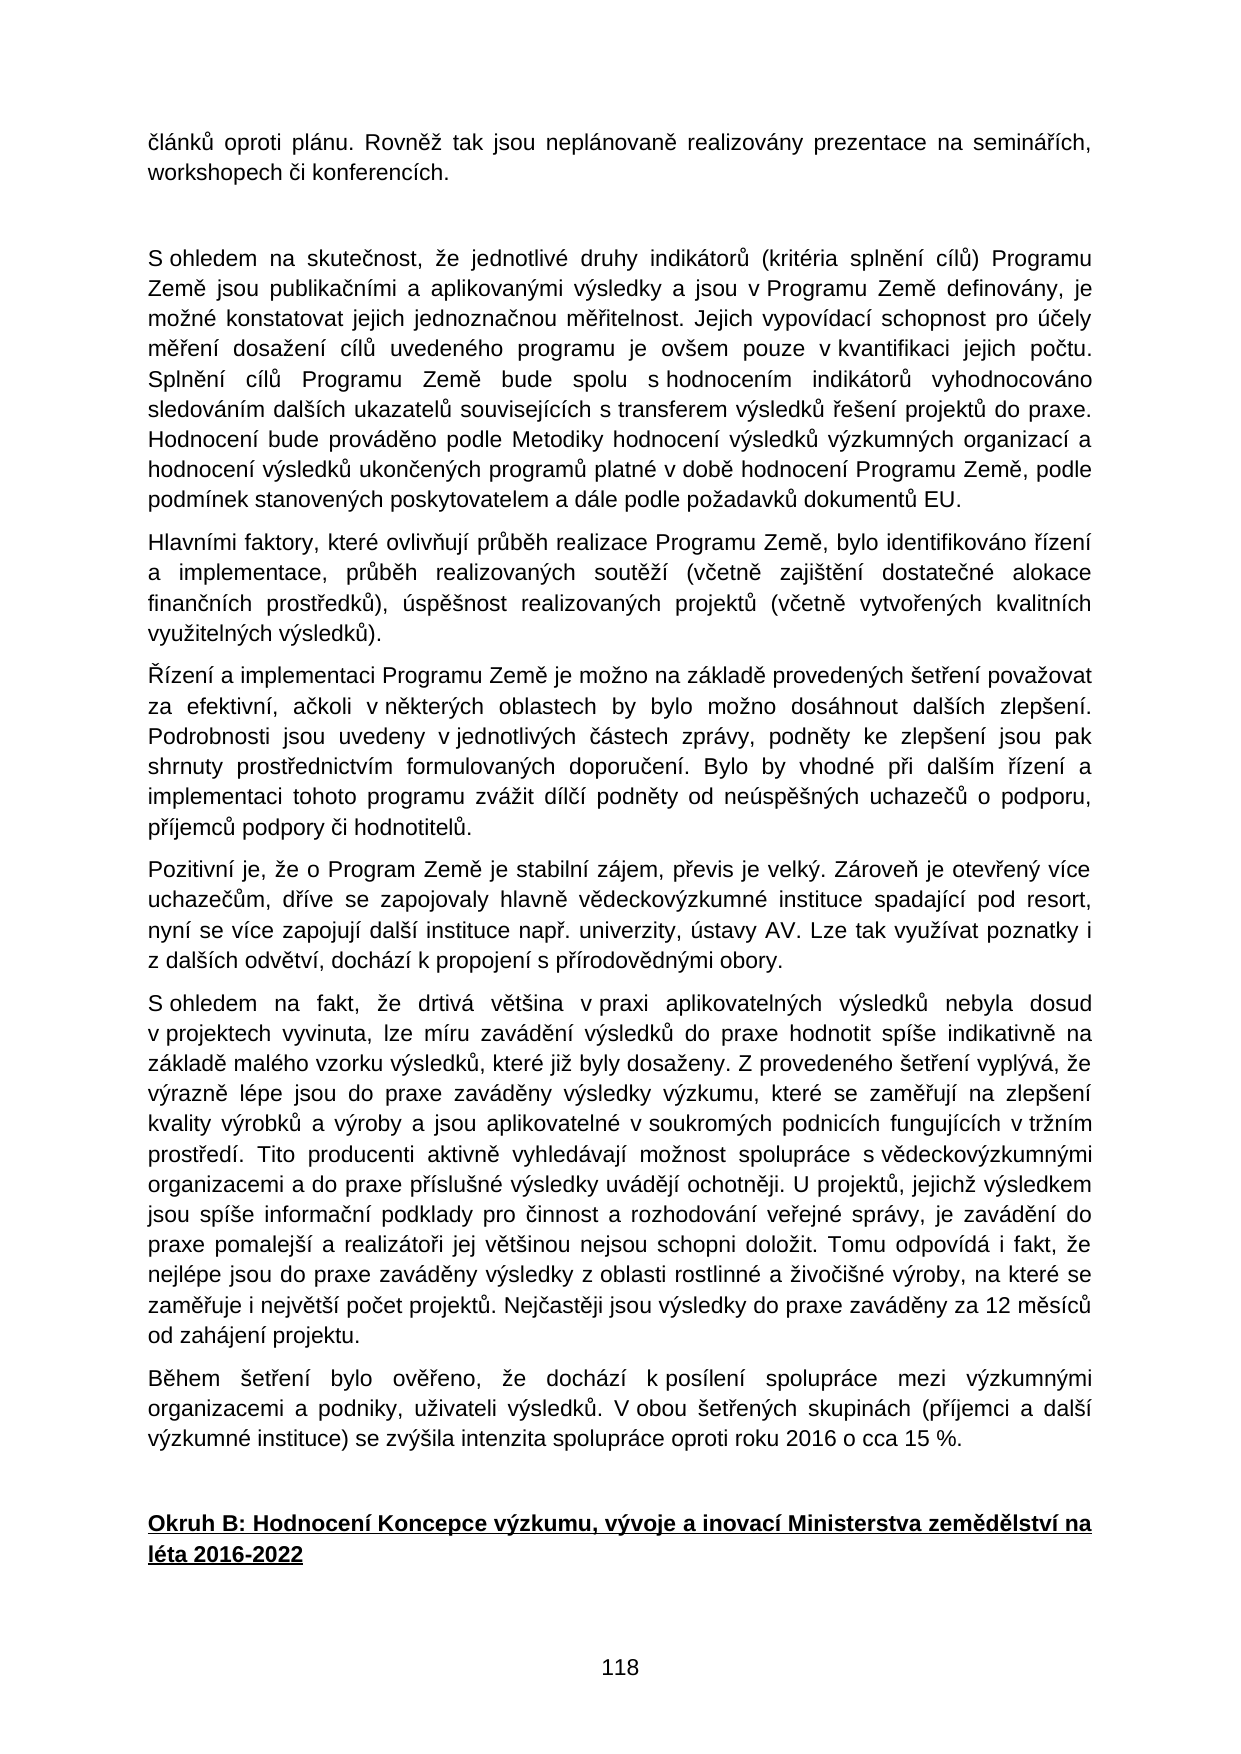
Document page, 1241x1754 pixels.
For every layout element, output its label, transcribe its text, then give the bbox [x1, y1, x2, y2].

text Okruh B: Hodnocení Koncepce výzkumu, vývoje a inovací Ministerstva zemědělství na léta 2016-2022 [148, 1534, 1092, 1567]
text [148, 129, 1092, 186]
text S ohledem na fakt, že drtivá většina v praxi aplikovatelných výsledků nebyla dosud v projektech vyvinuta, lze míru zavádění výsledků do praxe hodnotit spíše indikativně na základě malého vzorku výsledků, které již byly dosaženy. Z provedeného šetření vyplývá, že výrazně lépe jsou do praxe zaváděny výsledky výzkumu, které se zaměřují na zlepšení kvality výrobků a výroby a jsou aplikovatelné v soukromých podnicích fungujících v tržním prostředí. Tito producenti aktivně vyhledávají možnost spolupráce s vědeckovýzkumnými organizacemi a do praxe příslušné výsledky uvádějí ochotněji. U projektů, jejichž výsledkem jsou spíše informační podklady pro činnost a rozhodování veřejné správy, je zavádění do praxe pomalejší a realizátoři jej většinou nejsou schopni doložit. Tomu odpovídá i fakt, že nejlépe jsou do praxe zaváděny výsledky z oblasti rostlinné a živočišné výroby, na které se zaměřuje i největší počet projektů. Nejčastěji jsou výsledky do praxe zaváděny za 12 měsíců od zahájení projektu. [148, 989, 1092, 1348]
text S ohledem na skutečnost, že jednotlivé druhy indikátorů (kritéria splnění cílů) Programu Země jsou publikačními a aplikovanými výsledky a jsou v Programu Země definovány, je možné konstatovat jejich jednoznačnou měřitelnost. Jejich vypovídací schopnost pro účely měření dosažení cílů uvedeného programu je ovšem pouze v kvantifikaci jejich počtu. Splnění cílů Programu Země bude spolu s hodnocením indikátorů vyhodnocováno sledováním dalších ukazatelů souvisejících s transferem výsledků řešení projektů do praxe. Hodnocení bude prováděno podle Metodiky hodnocení výsledků výzkumných organizací a hodnocení výsledků ukončených programů platné v době hodnocení Programu Země, podle podmínek stanovených poskytovatelem a dále podle požadavků dokumentů EU. [148, 245, 1092, 513]
text Řízení a implementaci Programu Země je možno na základě provedených šetření považovat za efektivní, ačkoli v některých oblastech by bylo možno dosáhnout dalších zlepšení. Podrobnosti jsou uvedeny v jednotlivých částech zprávy, podněty ke zlepšení jsou pak shrnuty prostřednictvím formulovaných doporučení. Bylo by vhodné při dalším řízení a implementaci tohoto programu zvážit dílčí podněty od neúspěšných uchazečů o podporu, příjemců podpory či hodnotitelů. [148, 662, 1092, 840]
text Hlavními faktory, které ovlivňují průběh realizace Programu Země, bylo identifikováno řízení a implementace, průběh realizovaných soutěží (včetně zajištění dostatečné alokace finančních prostředků), úspěšnost realizovaných projektů (včetně vytvořených kvalitních využitelných výsledků). [148, 529, 1092, 646]
text Pozitivní je, že o Program Země je stabilní zájem, převis je velký. Zároveň je otevřený více uchazečům, dříve se zapojovaly hlavně vědeckovýzkumné instituce spadající pod resort, nyní se více zapojují další instituce např. univerzity, ústavy AV. Lze tak využívat poznatky i z dalších odvětví, dochází k propojení s přírodovědnými obory. [148, 856, 1092, 973]
text Během šetření bylo ověřeno, že dochází k posílení spolupráce mezi výzkumnými organizacemi a podniky, uživateli výsledků. V obou šetřených skupinách (příjemci a další výzkumné instituce) se zvýšila intenzita spolupráce oproti roku 2016 o cca 15 %. [148, 1364, 1092, 1451]
text Okruh B: Hodnocení Koncepce výzkumu, vývoje a inovací Ministerstva zemědělství na léta 2016-2022 [148, 1510, 1092, 1533]
